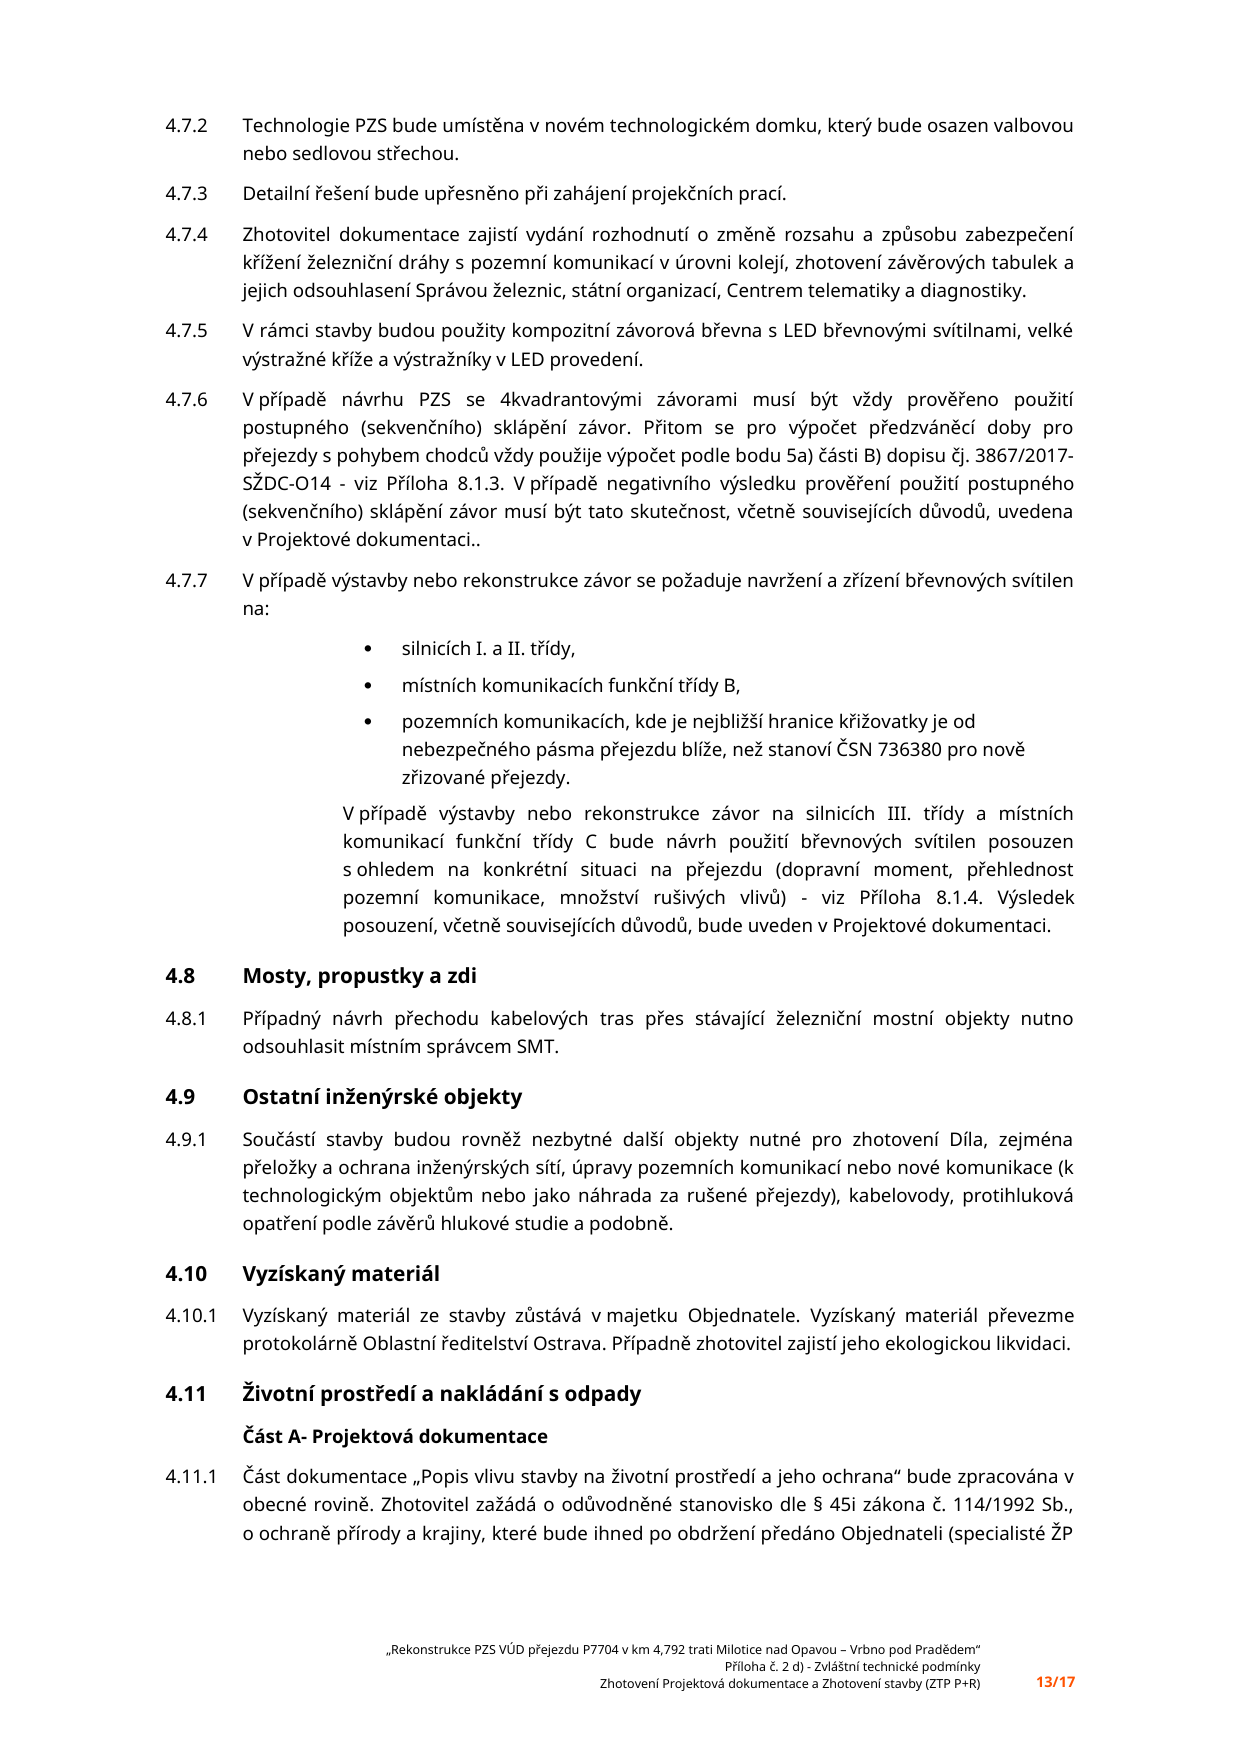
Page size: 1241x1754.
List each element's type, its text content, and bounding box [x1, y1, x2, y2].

text Detailní řešení bude upřesněno při zahájení projekčních prací. [165, 181, 1075, 206]
list V případě výstavby nebo rekonstrukce závor na silnicích III. třídy a místních komunikací funkční třídy C bude návrh použití břevnových svítilen posouzen s ohledem na konkrétní situaci na přejezdu (dopravní moment, přehlednost pozemní komunikace, množství rušivých vlivů) - viz Příloha 8.1.4. Výsledek posouzení, včetně souvisejících důvodů, bude uveden v Projektové dokumentaci. [343, 801, 1075, 938]
text Technologie PZS bude umístěna v novém technologickém domku, který bude osazen valbovou nebo sedlovou střechou. [165, 112, 1075, 166]
text Vyzískaný materiál [165, 1259, 1075, 1287]
text Část A- Projektová dokumentace [242, 1423, 1075, 1449]
text Mosty, propustky a zdi [165, 962, 1075, 990]
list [165, 1464, 1075, 1545]
text Součástí stavby budou rovněž nezbytné další objekty nutné pro zhotovení Díla, zejména přeložky a ochrana inženýrských sítí, úpravy pozemních komunikací nebo nové komunikace (k technologickým objektům nebo jako náhrada za rušené přejezdy), kabelovody, protihluková opatření podle závěrů hlukové studie a podobně. [165, 1126, 1075, 1236]
text Životní prostředí a nakládání s odpady [165, 1379, 1075, 1408]
list pozemních komunikacích, kde je nejbližší hranice křižovatky je od nebezpečného pásma přejezdu blíže, než stanoví ČSN 736380 pro nově zřizované přejezdy. [364, 708, 1075, 790]
text V případě návrhu PZS se 4kvadrantovými závorami musí být vždy prověřeno použití postupného (sekvenčního) sklápění závor. Přitom se pro výpočet předzváněcí doby pro přejezdy s pohybem chodců vždy použije výpočet podle bodu 5a) části B) dopisu čj. 3867/2017-SŽDC-O14 - viz Příloha 8.1.3. V případě negativního výsledku prověření použití postupného (sekvenčního) sklápění závor musí být tato skutečnost, včetně souvisejících důvodů, uvedena v Projektové dokumentaci.. [165, 386, 1075, 552]
list silnicích I. a II. třídy, [364, 636, 1075, 661]
text V rámci stavby budou použity kompozitní závorová břevna s LED břevnovými svítilnami, velké výstražné kříže a výstražníky v LED provedení. [165, 318, 1075, 371]
text Vyzískaný materiál ze stavby zůstává v majetku Objednatele. Vyzískaný materiál převezme protokolárně Oblastní ředitelství Ostrava. Případně zhotovitel zajistí jeho ekologickou likvidaci. [165, 1303, 1075, 1356]
text Zhotovitel dokumentace zajistí vydání rozhodnutí o změně rozsahu a způsobu zabezpečení křížení železniční dráhy s pozemní komunikací v úrovni kolejí, zhotovení závěrových tabulek a jejich odsouhlasení Správou železnic, státní organizací, Centrem telematiky a diagnostiky. [165, 221, 1075, 303]
text V případě výstavby nebo rekonstrukce závor se požaduje navržení a zřízení břevnových svítilen na: [165, 567, 1075, 621]
text Případný návrh přechodu kabelových tras přes stávající železniční mostní objekty nutno odsouhlasit místním správcem SMT. [165, 1005, 1075, 1059]
list místních komunikacích funkční třídy B, [364, 672, 1075, 697]
text Ostatní inženýrské objekty [165, 1082, 1075, 1111]
